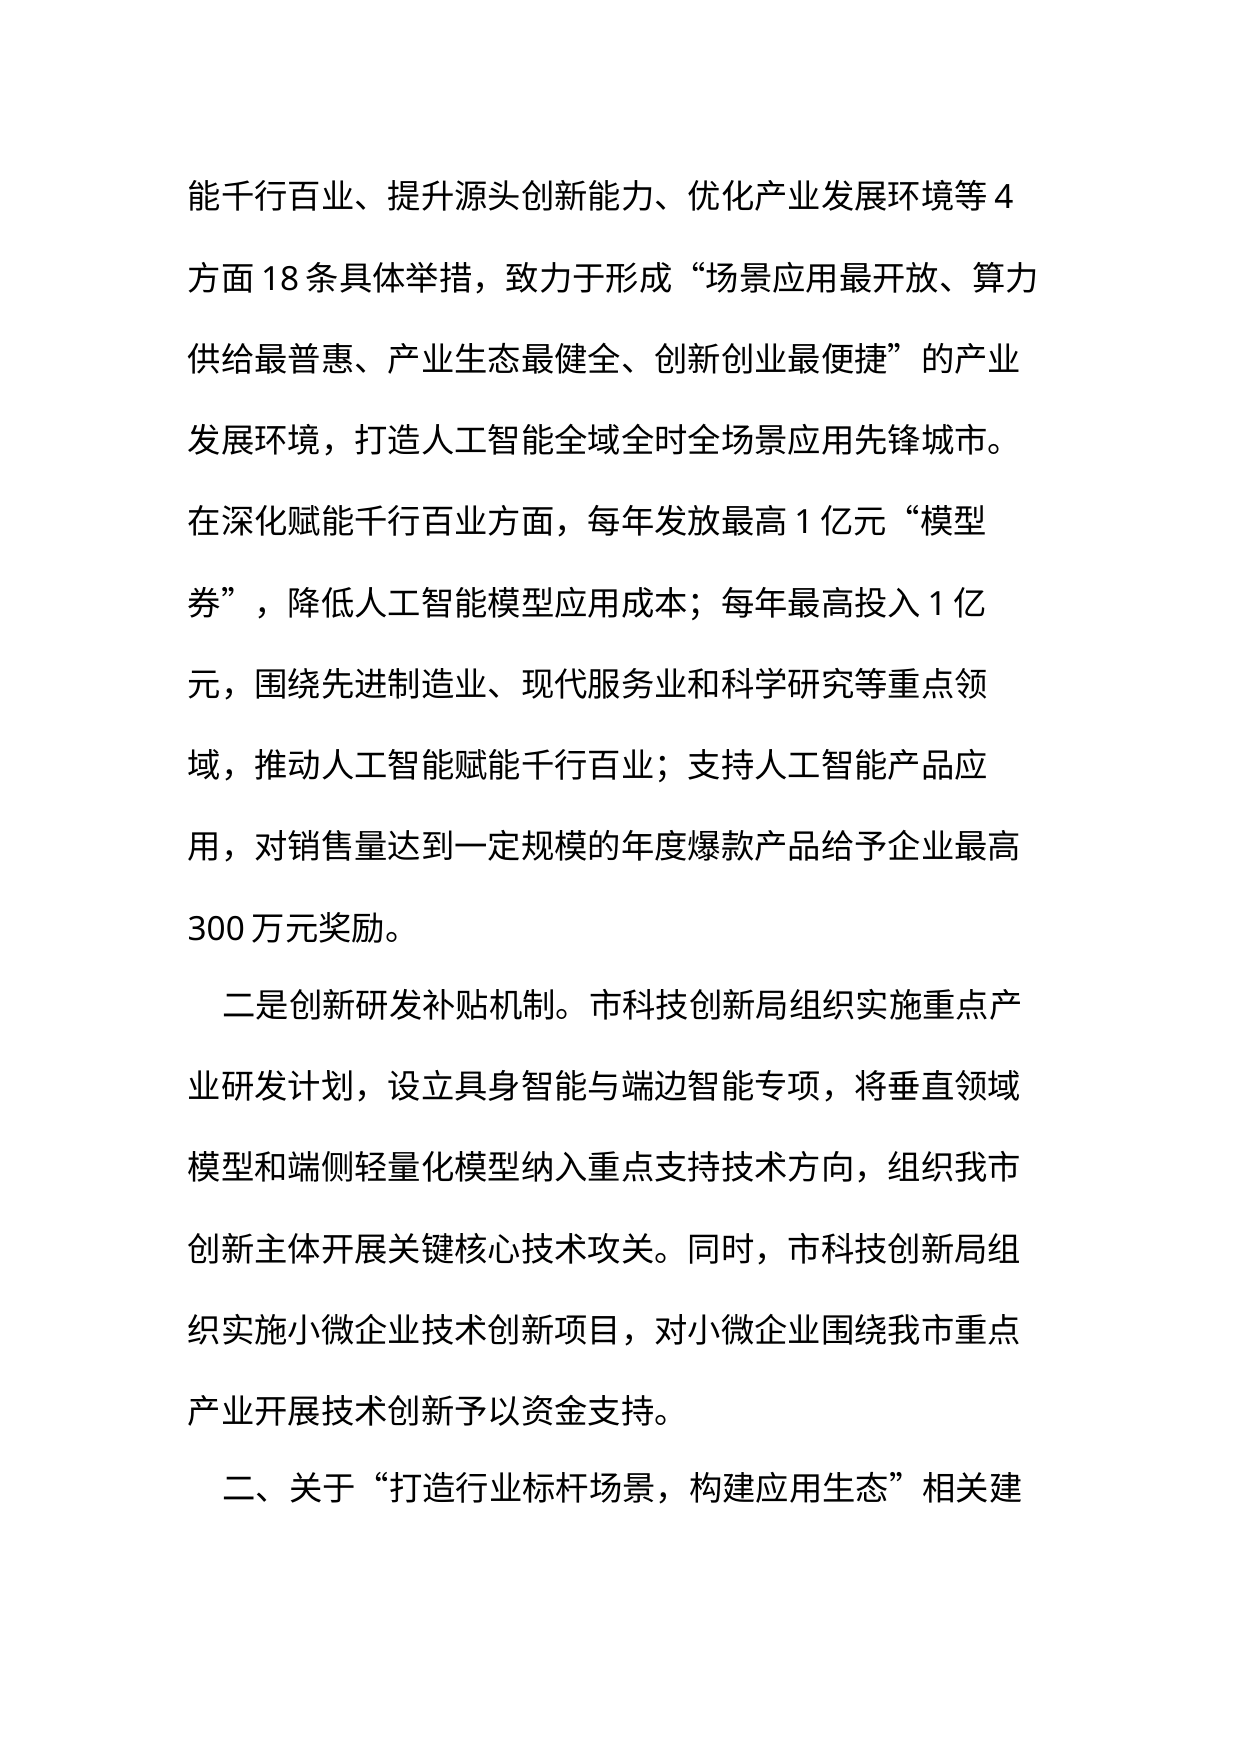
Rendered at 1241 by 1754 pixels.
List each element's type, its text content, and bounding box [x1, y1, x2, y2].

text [187, 162, 1053, 958]
text 二是创新研发补贴机制。市科技创新局组织实施重点产业研发计划，设立具身智能与端边智能专项，将垂直领域模型和端侧轻量化模型纳入重点支持技术方向，组织我市创新主体开展关键核心技术攻关。同时，市科技创新局组织实施小微企业技术创新项目，对小微企业围绕我市重点产业开展技术创新予以资金支持。 [187, 970, 1053, 1442]
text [187, 1453, 1053, 1518]
